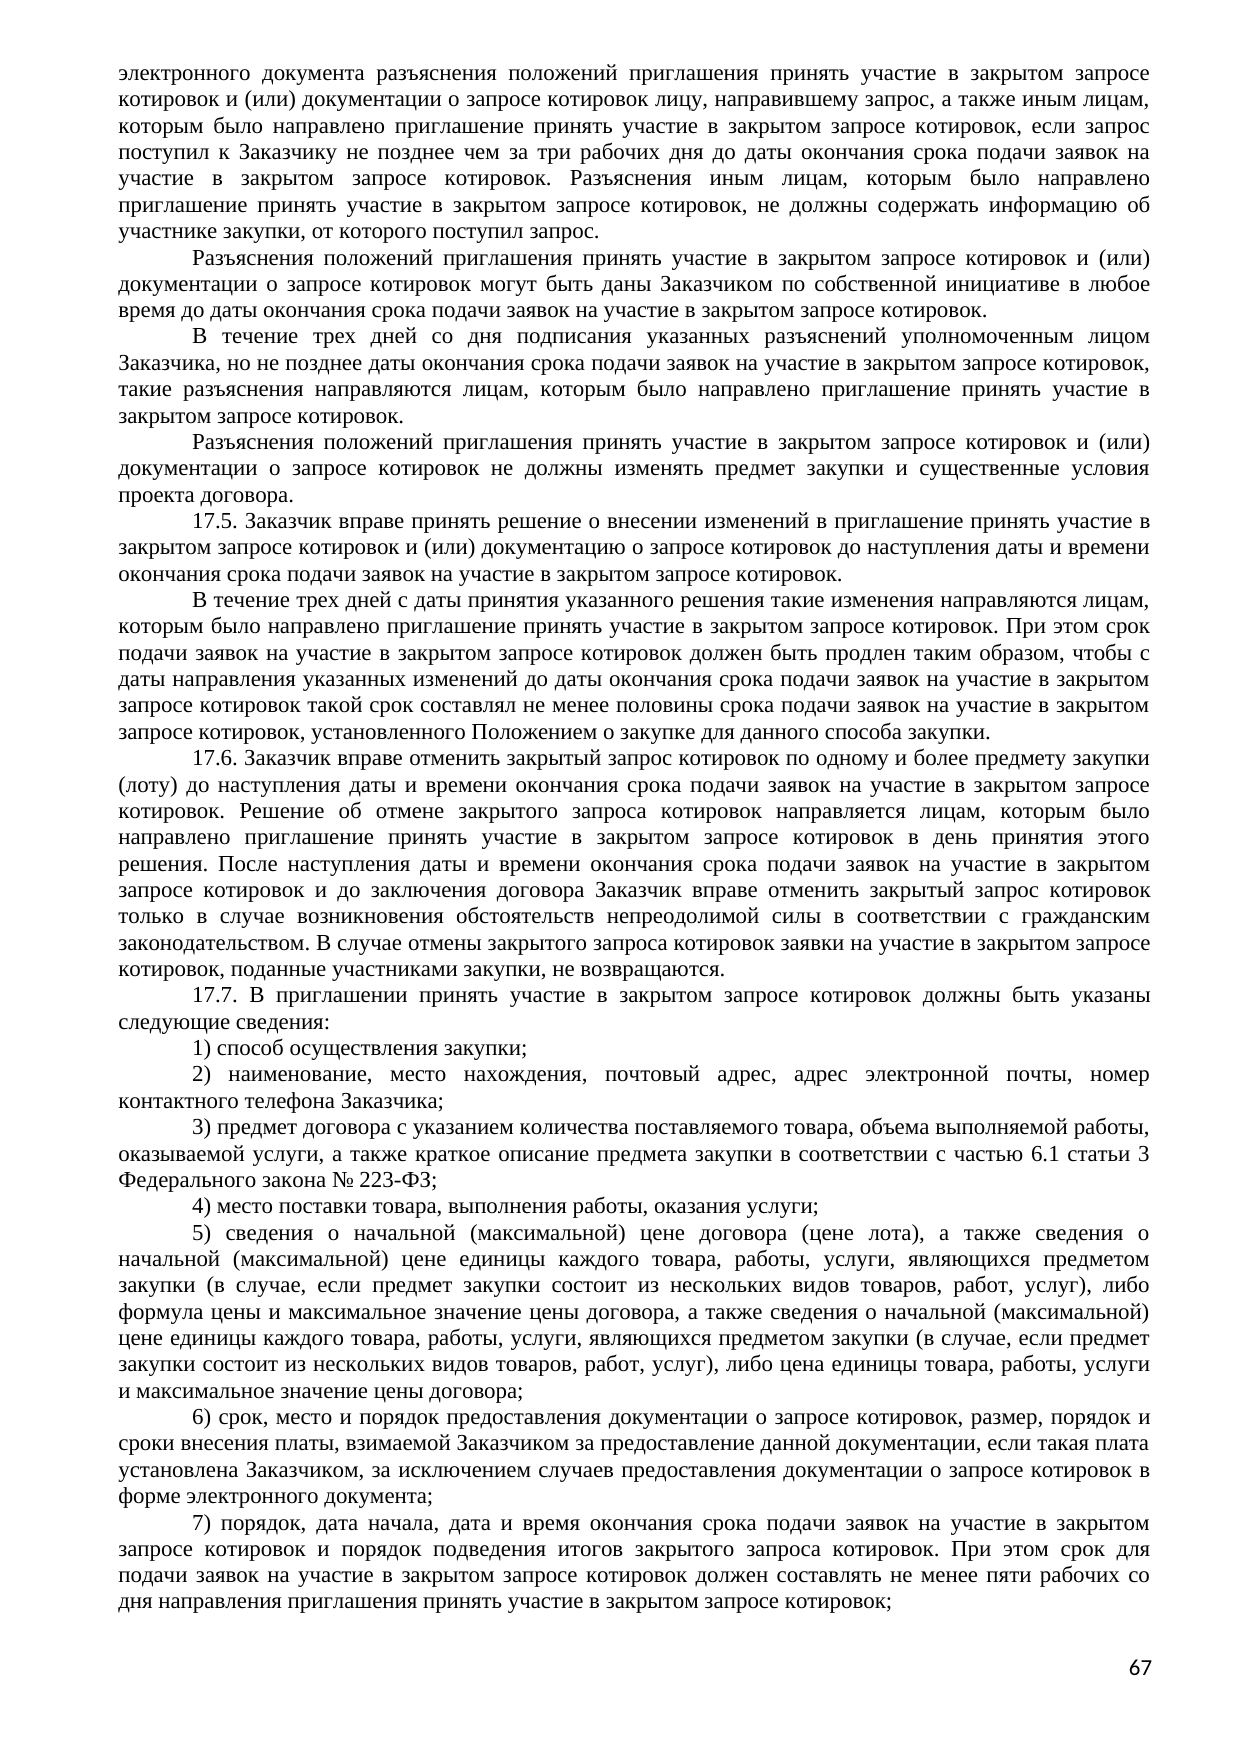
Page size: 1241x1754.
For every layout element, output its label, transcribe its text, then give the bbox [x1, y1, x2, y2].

text 1) способ осуществления закупки; [118, 1034, 1152, 1061]
text Разъяснения положений приглашения принять участие в закрытом запросе котировок и (или) документации о запросе котировок могут быть даны Заказчиком по собственной инициативе в любое время до даты окончания срока подачи заявок на участие в закрытом запросе котировок. [118, 243, 1152, 323]
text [118, 59, 1152, 243]
text 5) сведения о начальной (максимальной) цене договора (цене лота), а также сведения о начальной (максимальной) цене единицы каждого товара, работы, услуги, являющихся предметом закупки (в случае, если предмет закупки состоит из нескольких видов товаров, работ, услуг), либо формула цены и максимальное значение цены договора, а также сведения о начальной (максимальной) цене единицы каждого товара, работы, услуги, являющихся предметом закупки (в случае, если предмет закупки состоит из нескольких видов товаров, работ, услуг), либо цена единицы товара, работы, услуги и максимальное значение цены договора; [118, 1219, 1152, 1403]
text 17.7. В приглашении принять участие в закрытом запросе котировок должны быть указаны следующие сведения: [118, 981, 1152, 1034]
text 6) срок, место и порядок предоставления документации о запросе котировок, размер, порядок и сроки внесения платы, взимаемой Заказчиком за предоставление данной документации, если такая плата установлена Заказчиком, за исключением случаев предоставления документации о запросе котировок в форме электронного документа; [118, 1403, 1152, 1508]
text 7) порядок, дата начала, дата и время окончания срока подачи заявок на участие в закрытом запросе котировок и порядок подведения итогов закрытого запроса котировок. При этом срок для подачи заявок на участие в закрытом запросе котировок должен составлять не менее пяти рабочих со дня направления приглашения принять участие в закрытом запросе котировок; [118, 1508, 1152, 1614]
text 4) место поставки товара, выполнения работы, оказания услуги; [118, 1192, 1152, 1219]
text В течение трех дней со дня подписания указанных разъяснений уполномоченным лицом Заказчика, но не позднее даты окончания срока подачи заявок на участие в закрытом запросе котировок, такие разъяснения направляются лицам, которым было направлено приглашение принять участие в закрытом запросе котировок. [118, 323, 1152, 428]
text 17.6. Заказчик вправе отменить закрытый запрос котировок по одному и более предмету закупки (лоту) до наступления даты и времени окончания срока подачи заявок на участие в закрытом запросе котировок. Решение об отмене закрытого запроса котировок направляется лицам, которым было направлено приглашение принять участие в закрытом запросе котировок в день принятия этого решения. После наступления даты и времени окончания срока подачи заявок на участие в закрытом запросе котировок и до заключения договора Заказчик вправе отменить закрытый запрос котировок только в случае возникновения обстоятельств непреодолимой силы в соответствии с гражданским законодательством. В случае отмены закрытого запроса котировок заявки на участие в закрытом запросе котировок, поданные участниками закупки, не возвращаются. [118, 744, 1152, 981]
text 17.5. Заказчик вправе принять решение о внесении изменений в приглашение принять участие в закрытом запросе котировок и (или) документацию о запросе котировок до наступления даты и времени окончания срока подачи заявок на участие в закрытом запросе котировок. [118, 507, 1152, 586]
text Разъяснения положений приглашения принять участие в закрытом запросе котировок и (или) документации о запросе котировок не должны изменять предмет закупки и существенные условия проекта договора. [118, 428, 1152, 507]
text В течение трех дней с даты принятия указанного решения такие изменения направляются лицам, которым было направлено приглашение принять участие в закрытом запросе котировок. При этом срок подачи заявок на участие в закрытом запросе котировок должен быть продлен таким образом, чтобы с даты направления указанных изменений до даты окончания срока подачи заявок на участие в закрытом запросе котировок такой срок составлял не менее половины срока подачи заявок на участие в закрытом запросе котировок, установленного Положением о закупке для данного способа закупки. [118, 586, 1152, 744]
text 2) наименование, место нахождения, почтовый адрес, адрес электронной почты, номер контактного телефона Заказчика; [118, 1061, 1152, 1113]
text 3) предмет договора с указанием количества поставляемого товара, объема выполняемой работы, оказываемой услуги, а также краткое описание предмета закупки в соответствии с частью 6.1 статьи 3 Федерального закона № 223-ФЗ; [118, 1113, 1152, 1192]
